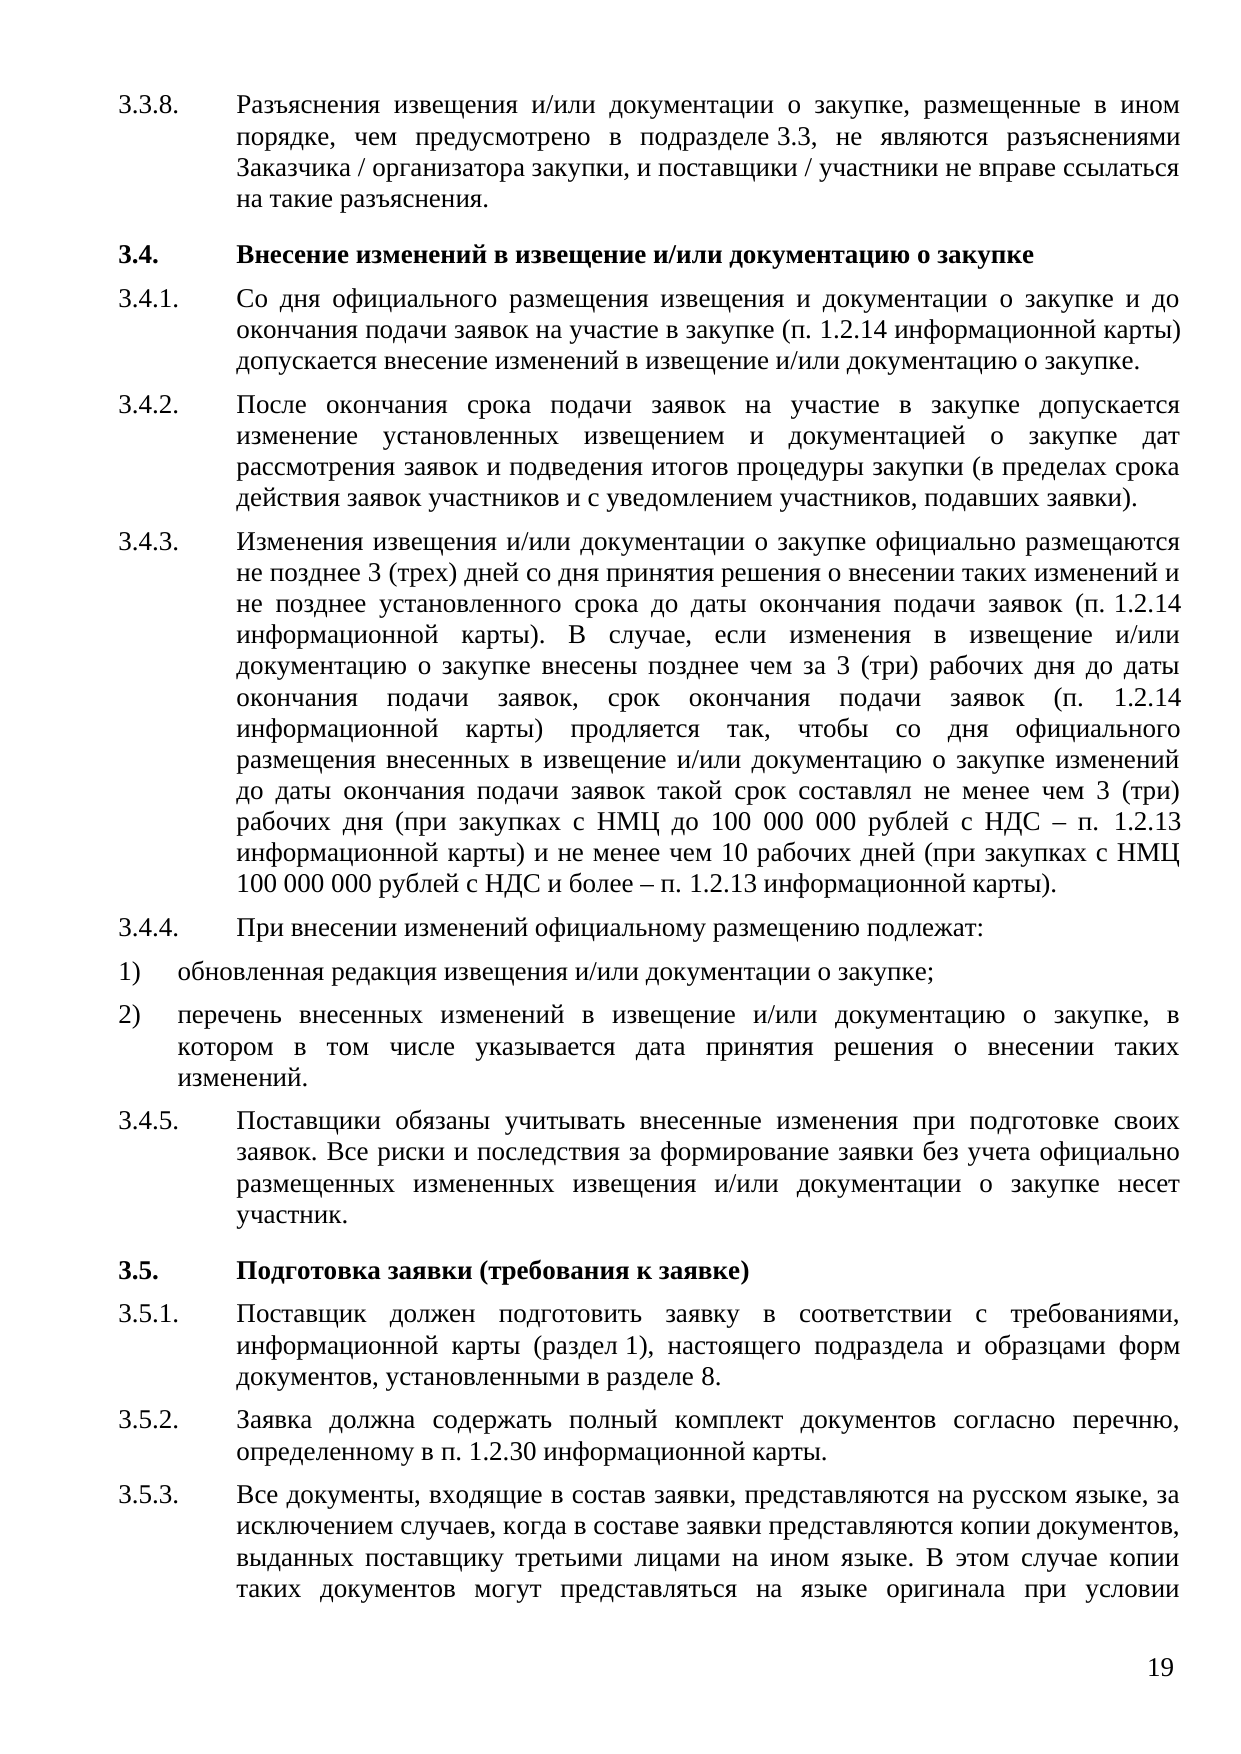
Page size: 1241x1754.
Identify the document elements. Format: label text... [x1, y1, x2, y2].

text Поставщики обязаны учитывать внесенные изменения при подготовке своих заявок. Все риски и последствия за формирование заявки без учета официально размещенных измененных извещения и/или документации о закупке несет участник. [118, 1104, 1181, 1229]
text Внесение изменений в извещение и/или документацию о закупке [118, 238, 1181, 269]
text Со дня официального размещения извещения и документации о закупке и до окончания подачи заявок на участие в закупке (п. 1.2.14 информационной карты) допускается внесение изменений в извещение и/или документацию о закупке. [118, 282, 1181, 375]
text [118, 1478, 1181, 1603]
text перечень внесенных изменений в извещение и/или документацию о закупке, в котором в том числе указывается дата принятия решения о внесении таких изменений. [118, 998, 1181, 1092]
text Изменения извещения и/или документации о закупке официально размещаются не позднее 3 (трех) дней со дня принятия решения о внесении таких изменений и не позднее установленного срока до даты окончания подачи заявок (п. 1.2.14 информационной карты). В случае, если изменения в извещение и/или документацию о закупке внесены позднее чем за 3 (три) рабочих дня до даты окончания подачи заявок, срок окончания подачи заявок (п. 1.2.14 информационной карты) продляется так, чтобы со дня официального размещения внесенных в извещение и/или документацию о закупке изменений до даты окончания подачи заявок такой срок составлял не менее чем 3 (три) рабочих дня (при закупках с НМЦ до 100 000 000 рублей с НДС – п. 1.2.13 информационной карты) и не менее чем 10 рабочих дней (при закупках с НМЦ 100 000 000 рублей с НДС и более – п. 1.2.13 информационной карты). [118, 525, 1181, 899]
text Поставщик должен подготовить заявку в соответствии с требованиями, информационной карты (раздел 1), настоящего подраздела и образцами форм документов, установленными в разделе 8. [118, 1298, 1181, 1391]
text Подготовка заявки (требования к заявке) [118, 1254, 1181, 1285]
text Разъяснения извещения и/или документации о закупке, размещенные в ином порядке, чем предусмотрено в подразделе 3.3, не являются разъяснениями Заказчика / организатора закупки, и поставщики / участники не вправе ссылаться на такие разъяснения. [118, 89, 1181, 213]
text Заявка должна содержать полный комплект документов согласно перечню, определенному в п. 1.2.29 информационной карты. [118, 1403, 1181, 1466]
text После окончания срока подачи заявок на участие в закупке допускается изменение установленных извещением и документацией о закупке дат рассмотрения заявок и подведения итогов процедуры закупки (в пределах срока действия заявок участников и с уведомлением участников, подавших заявки). [118, 388, 1181, 512]
text обновленная редакция извещения и/или документации о закупке; [118, 955, 1181, 986]
text При внесении изменений официальному размещению подлежат: [118, 911, 1181, 942]
